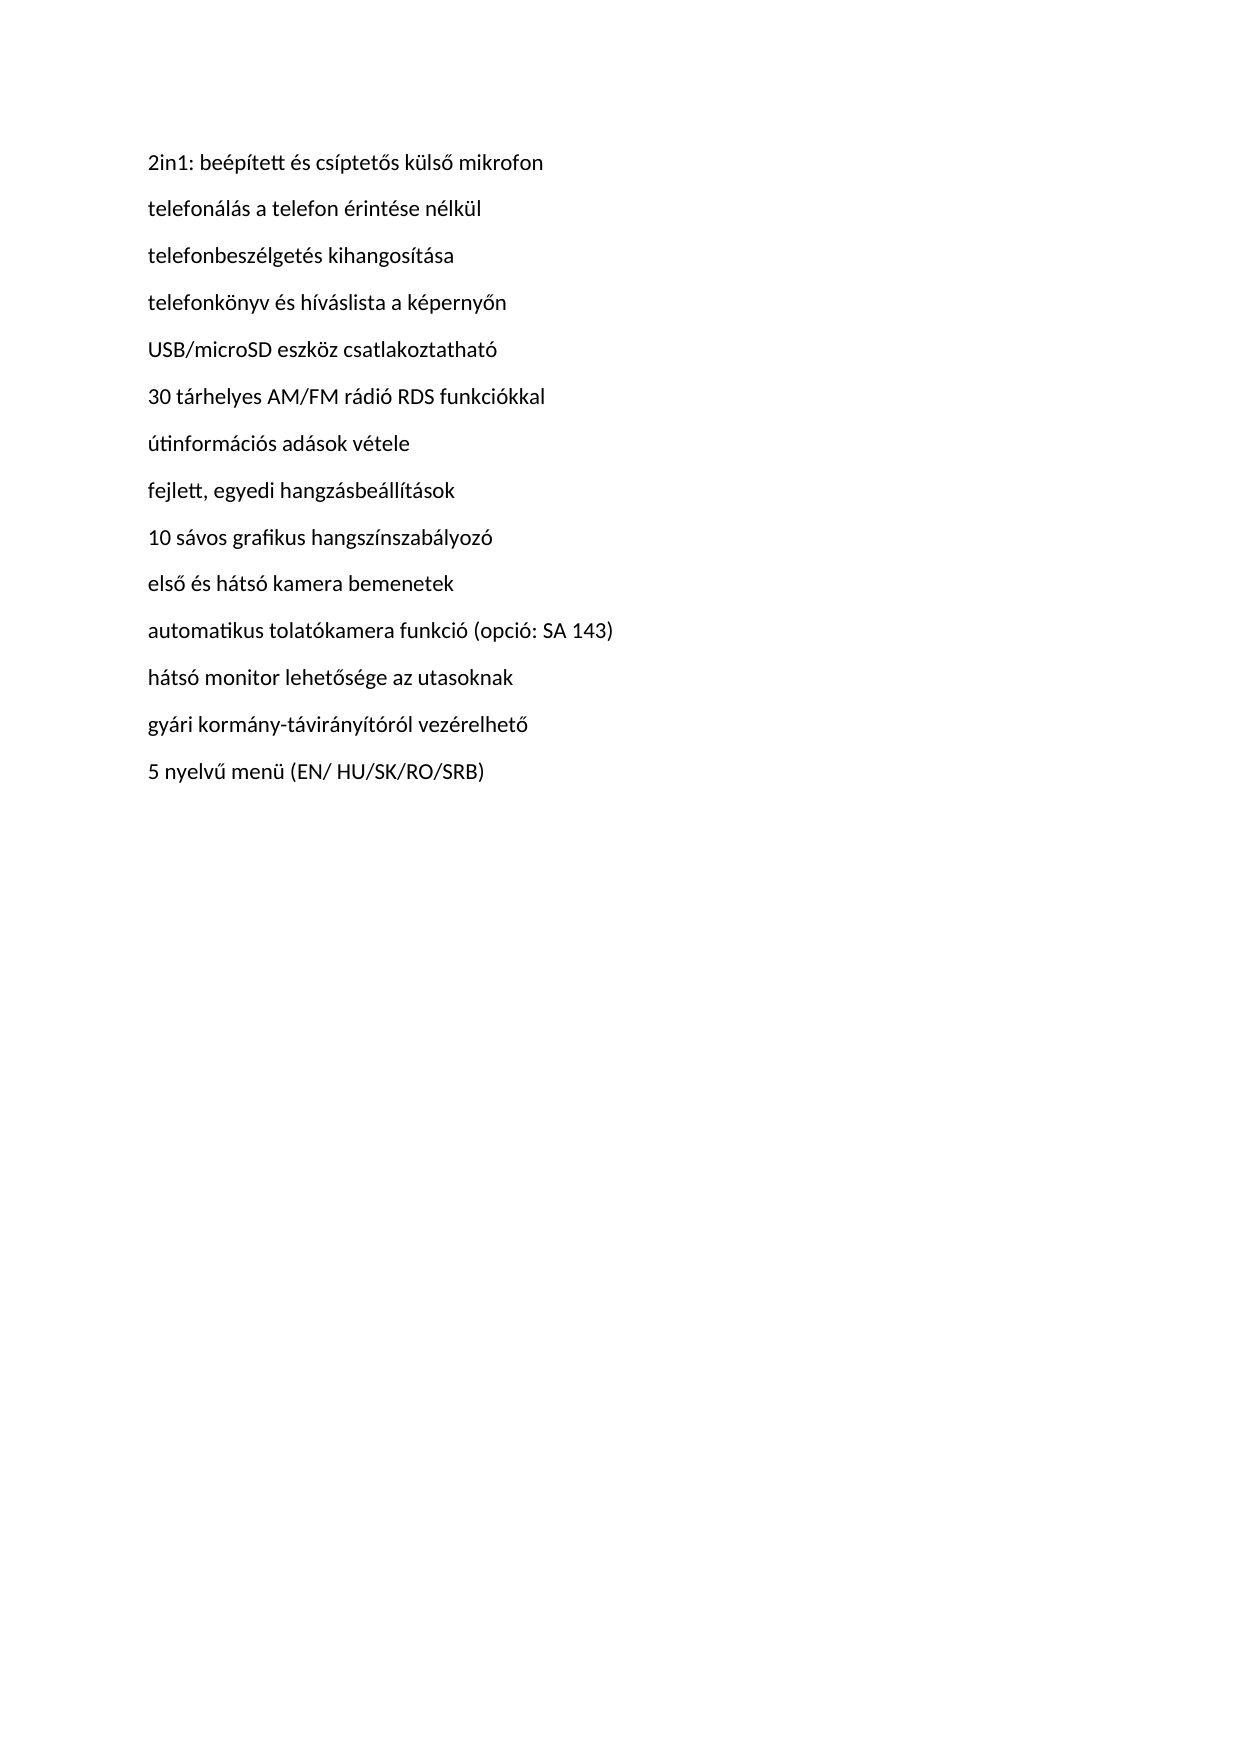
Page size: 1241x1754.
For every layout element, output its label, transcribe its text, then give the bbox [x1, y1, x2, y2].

text 2in1: beépített és csíptetős külső mikrofon [148, 148, 1093, 176]
text USB/microSD eszköz csatlakoztatható [148, 335, 1093, 363]
text első és hátsó kamera bemenetek [148, 569, 1093, 597]
text 5 nyelvű menü (EN/ HU/SK/RO/SRB) [148, 757, 1093, 785]
text útinformációs adások vétele [148, 429, 1093, 457]
text gyári kormány-távirányítóról vezérelhető [148, 710, 1093, 738]
text telefonbeszélgetés kihangosítása [148, 241, 1093, 269]
text 30 tárhelyes AM/FM rádió RDS funkciókkal [148, 382, 1093, 410]
text fejlett, egyedi hangzásbeállítások [148, 476, 1093, 504]
text hátsó monitor lehetősége az utasoknak [148, 663, 1093, 691]
text automatikus tolatókamera funkció (opció: SA 143) [148, 616, 1093, 644]
text 10 sávos grafikus hangszínszabályozó [148, 523, 1093, 551]
text telefonkönyv és híváslista a képernyőn [148, 288, 1093, 316]
text telefonálás a telefon érintése nélkül [148, 194, 1093, 222]
